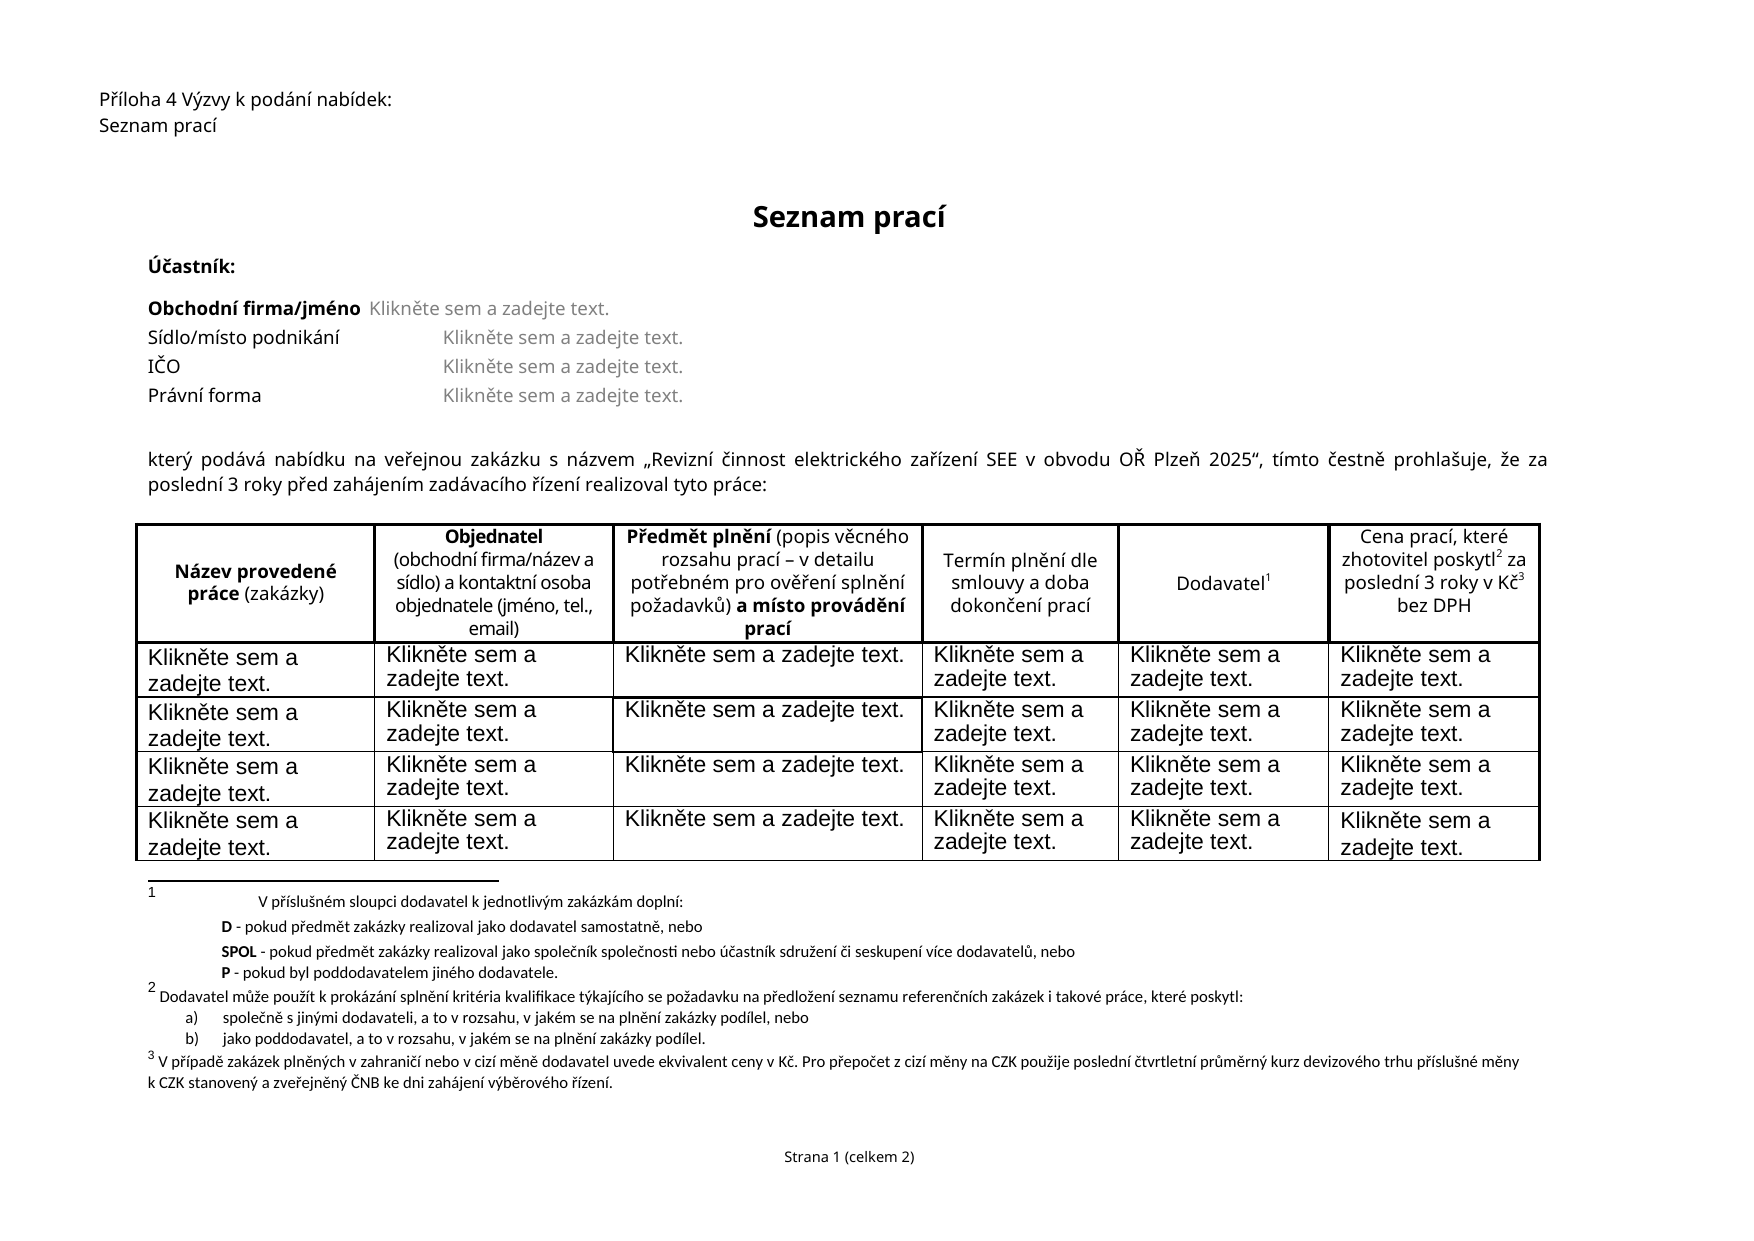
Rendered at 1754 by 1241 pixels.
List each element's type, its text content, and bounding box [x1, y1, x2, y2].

table_header Objednatel (obchodní firma/název a sídlo) a kontaktní osoba objednatele (jméno, tel., email) [376, 526, 612, 641]
table_header Dodavatel [1120, 526, 1327, 641]
text Sídlo/místo podnikání [148, 321, 1551, 350]
text který podává nabídku na veřejnou zakázku s názvem „Revizní činnost elektrického zařízení SEE v obvodu OŘ Plzeň 2025“, tímto čestně prohlašuje, že za poslední 3 roky před zahájením zadávacího řízení realizoval tyto práce: [148, 446, 1551, 497]
text Účastník: [148, 249, 1551, 279]
table_header Termín plnění dle smlouvy a doba dokončení prací [924, 526, 1117, 641]
table_header Název provedené práce (zakázky) [138, 526, 373, 641]
table_header Cena prací, které zhotovitel poskytl za poslední 3 roky v Kč bez DPH [1331, 526, 1538, 641]
title Seznam prací [148, 196, 1551, 236]
text IČO [148, 350, 1551, 379]
text Právní forma [148, 379, 1551, 408]
table_header Předmět plnění (popis věcného rozsahu prací – v detailu potřebném pro ověření splnění požadavků) a místo provádění prací [615, 526, 921, 641]
text Obchodní firma/jméno [148, 292, 1551, 321]
